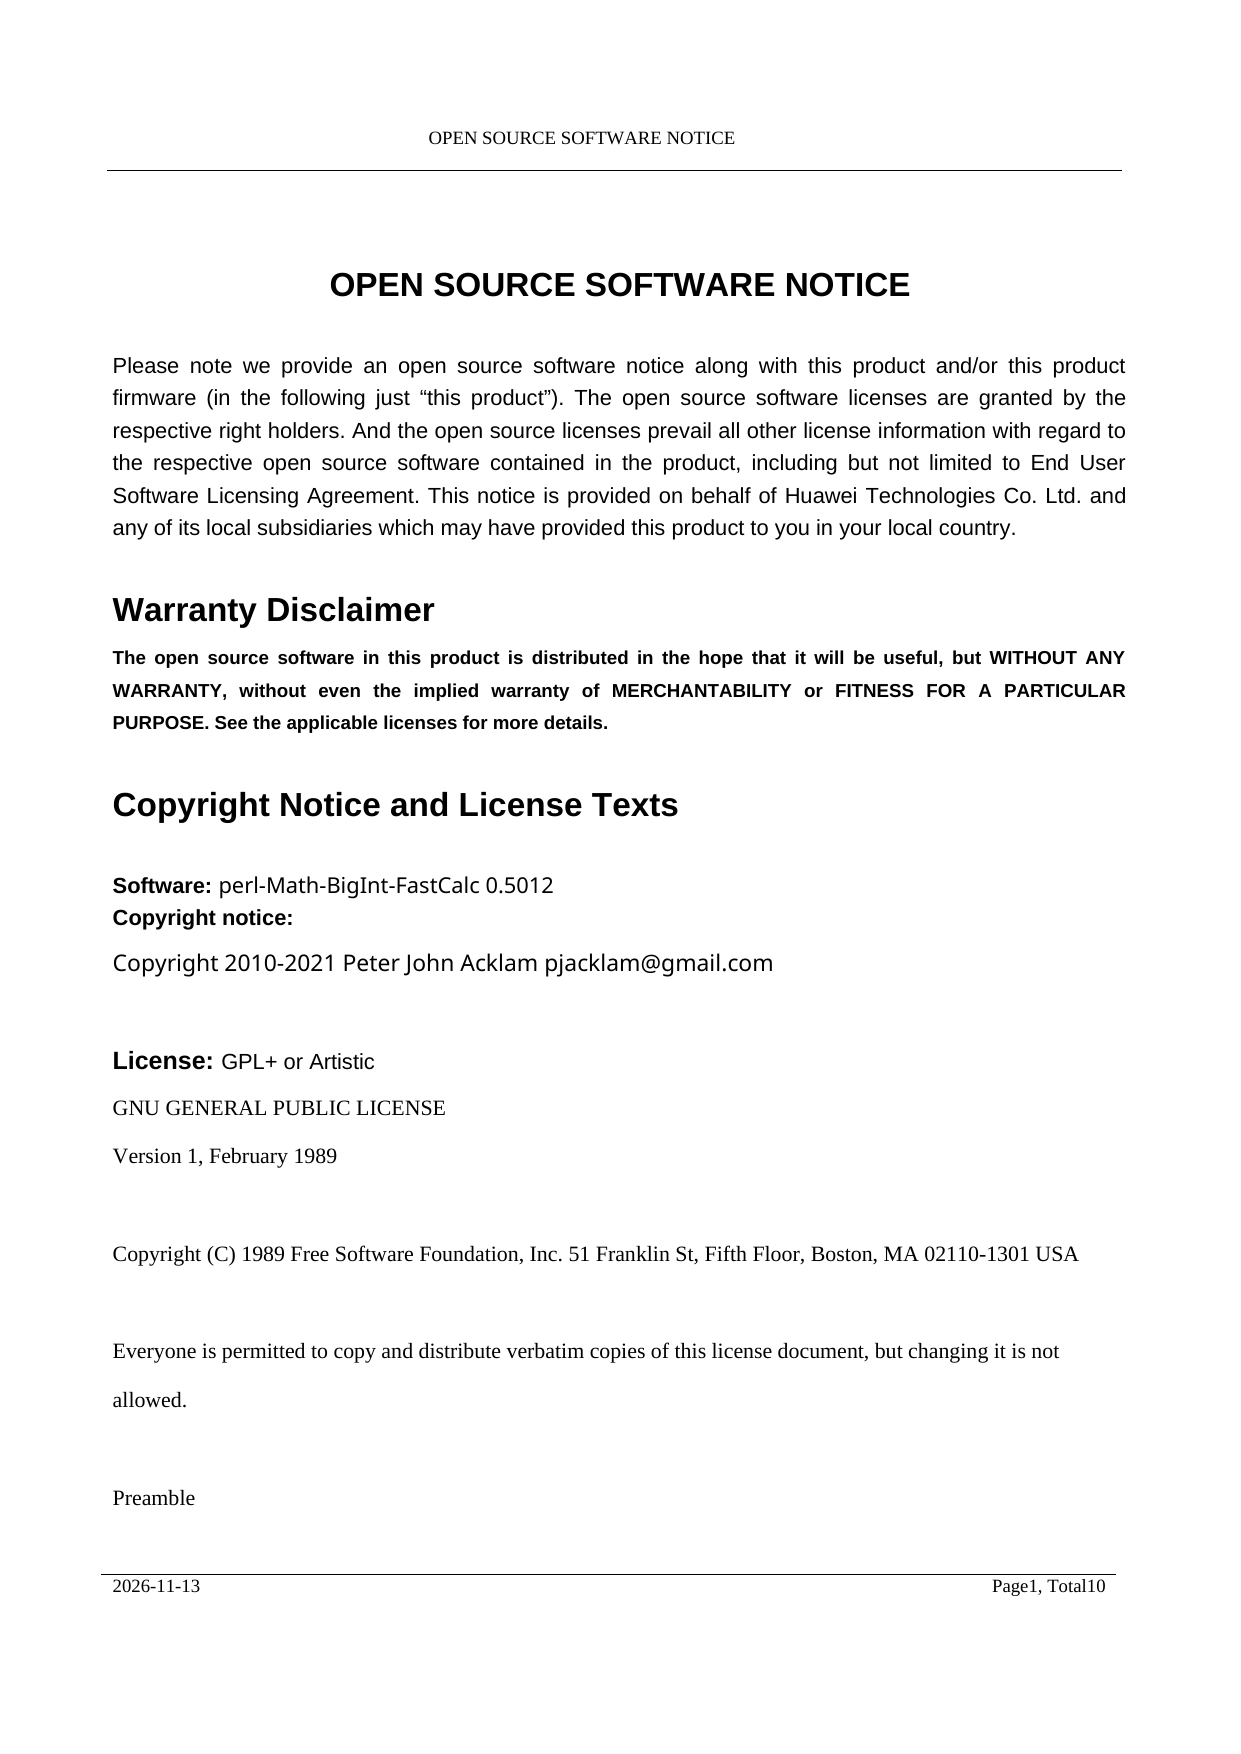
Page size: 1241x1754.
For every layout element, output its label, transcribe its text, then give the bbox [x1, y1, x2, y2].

text Software: perl-Math-BigInt-FastCalc 0.5012 [112, 869, 1128, 901]
text Please note we provide an open source software notice along with this product and/or this product firmware (in the following just “this product”). The open source software licenses are granted by the respective right holders. And the open source licenses prevail all other license information with regard to the respective open source software contained in the product, including but not limited to End User Software Licensing Agreement. This notice is provided on behalf of Huawei Technologies Co. Ltd. and any of its local subsidiaries which may have provided this product to you in your local country. [112, 349, 1128, 544]
text Warranty Disclaimer [112, 576, 1128, 641]
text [112, 1091, 1128, 1513]
text Copyright notice: [112, 901, 1128, 934]
text OPEN SOURCE SOFTWARE NOTICE [112, 251, 1128, 316]
text Copyright Notice and License Texts [112, 771, 1128, 836]
text License: GPL+ or Artistic [112, 1044, 1128, 1077]
text Copyright 2010-2021 Peter John Acklam pjacklam@gmail.com [112, 947, 1128, 1028]
text The open source software in this product is distributed in the hope that it will be useful, but WITHOUT ANY WARRANTY, without even the implied warranty of MERCHANTABILITY or FITNESS FOR A PARTICULAR PURPOSE. See the applicable licenses for more details. [112, 641, 1128, 739]
